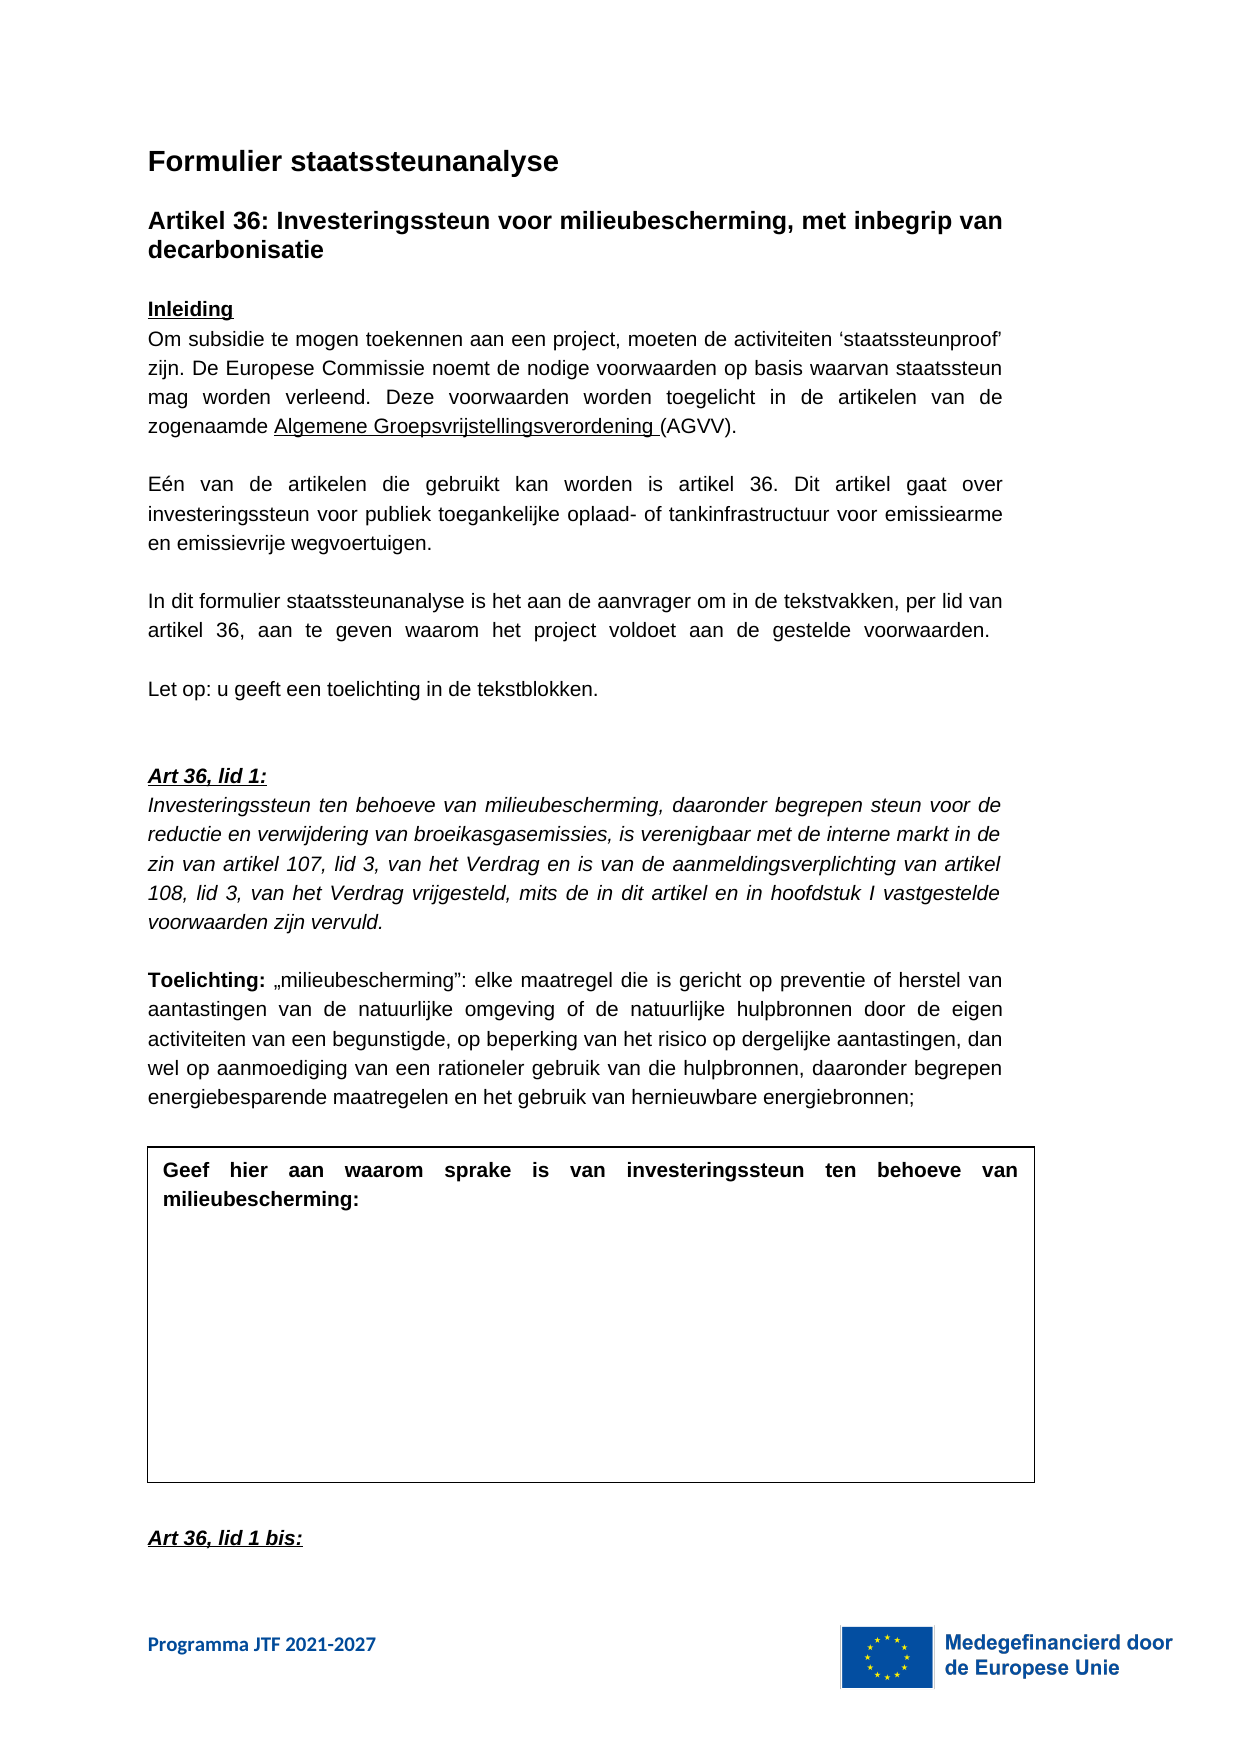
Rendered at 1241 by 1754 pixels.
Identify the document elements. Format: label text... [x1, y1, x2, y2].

text Let op: u geeft een toelichting in de tekstblokken. [148, 673, 1004, 702]
text Investeringssteun ten behoeve van milieubescherming, daaronder begrepen steun voor de reductie en verwijdering van broeikasgasemissies, is verenigbaar met de interne markt in de zin van artikel 107, lid 3, van het Verdrag en is van de aanmeldingsverplichting van artikel 108, lid 3, van het Verdrag vrijgesteld, mits de in dit artikel en in hoofdstuk I vastgestelde voorwaarden zijn vervuld. [148, 789, 1004, 935]
text Eén van de artikelen die gebruikt kan worden is artikel 36. Dit artikel gaat over investeringssteun voor publiek toegankelijke oplaad- of tankinfrastructuur voor emissiearme en emissievrije wegvoertuigen. [148, 468, 1004, 556]
text Toelichting: „milieubescherming”: elke maatregel die is gericht op preventie of herstel van aantastingen van de natuurlijke omgeving of de natuurlijke hulpbronnen door de eigen activiteiten van een begunstigde, op beperking van het risico op dergelijke aantastingen, dan wel op aanmoediging van een rationeler gebruik van die hulpbronnen, daaronder begrepen energiebesparende maatregelen en het gebruik van hernieuwbare energiebronnen; [148, 964, 1004, 1110]
text Art 36, lid 1: [148, 760, 1004, 789]
text Formulier staatssteunanalyse [148, 148, 1004, 177]
text Art 36, lid 1 bis: [148, 1522, 1004, 1551]
text Inleiding [148, 264, 1004, 323]
picture [838, 1623, 1179, 1690]
text Artikel 36: Investeringssteun voor milieubescherming, met inbegrip van decarbonisatie [148, 177, 1004, 264]
text Om subsidie te mogen toekennen aan een project, moeten de activiteiten ‘staatssteunproof’ zijn. De Europese Commissie noemt de nodige voorwaarden op basis waarvan staatssteun mag worden verleend. Deze voorwaarden worden toegelicht in de artikelen van de zogenaamde Algemene Groepsvrijstellingsverordening (AGVV). [148, 323, 1004, 439]
text In dit formulier staatssteunanalyse is het aan de aanvrager om in de tekstvakken, per lid van artikel 36, aan te geven waarom het project voldoet aan de gestelde voorwaarden. [148, 556, 1004, 673]
